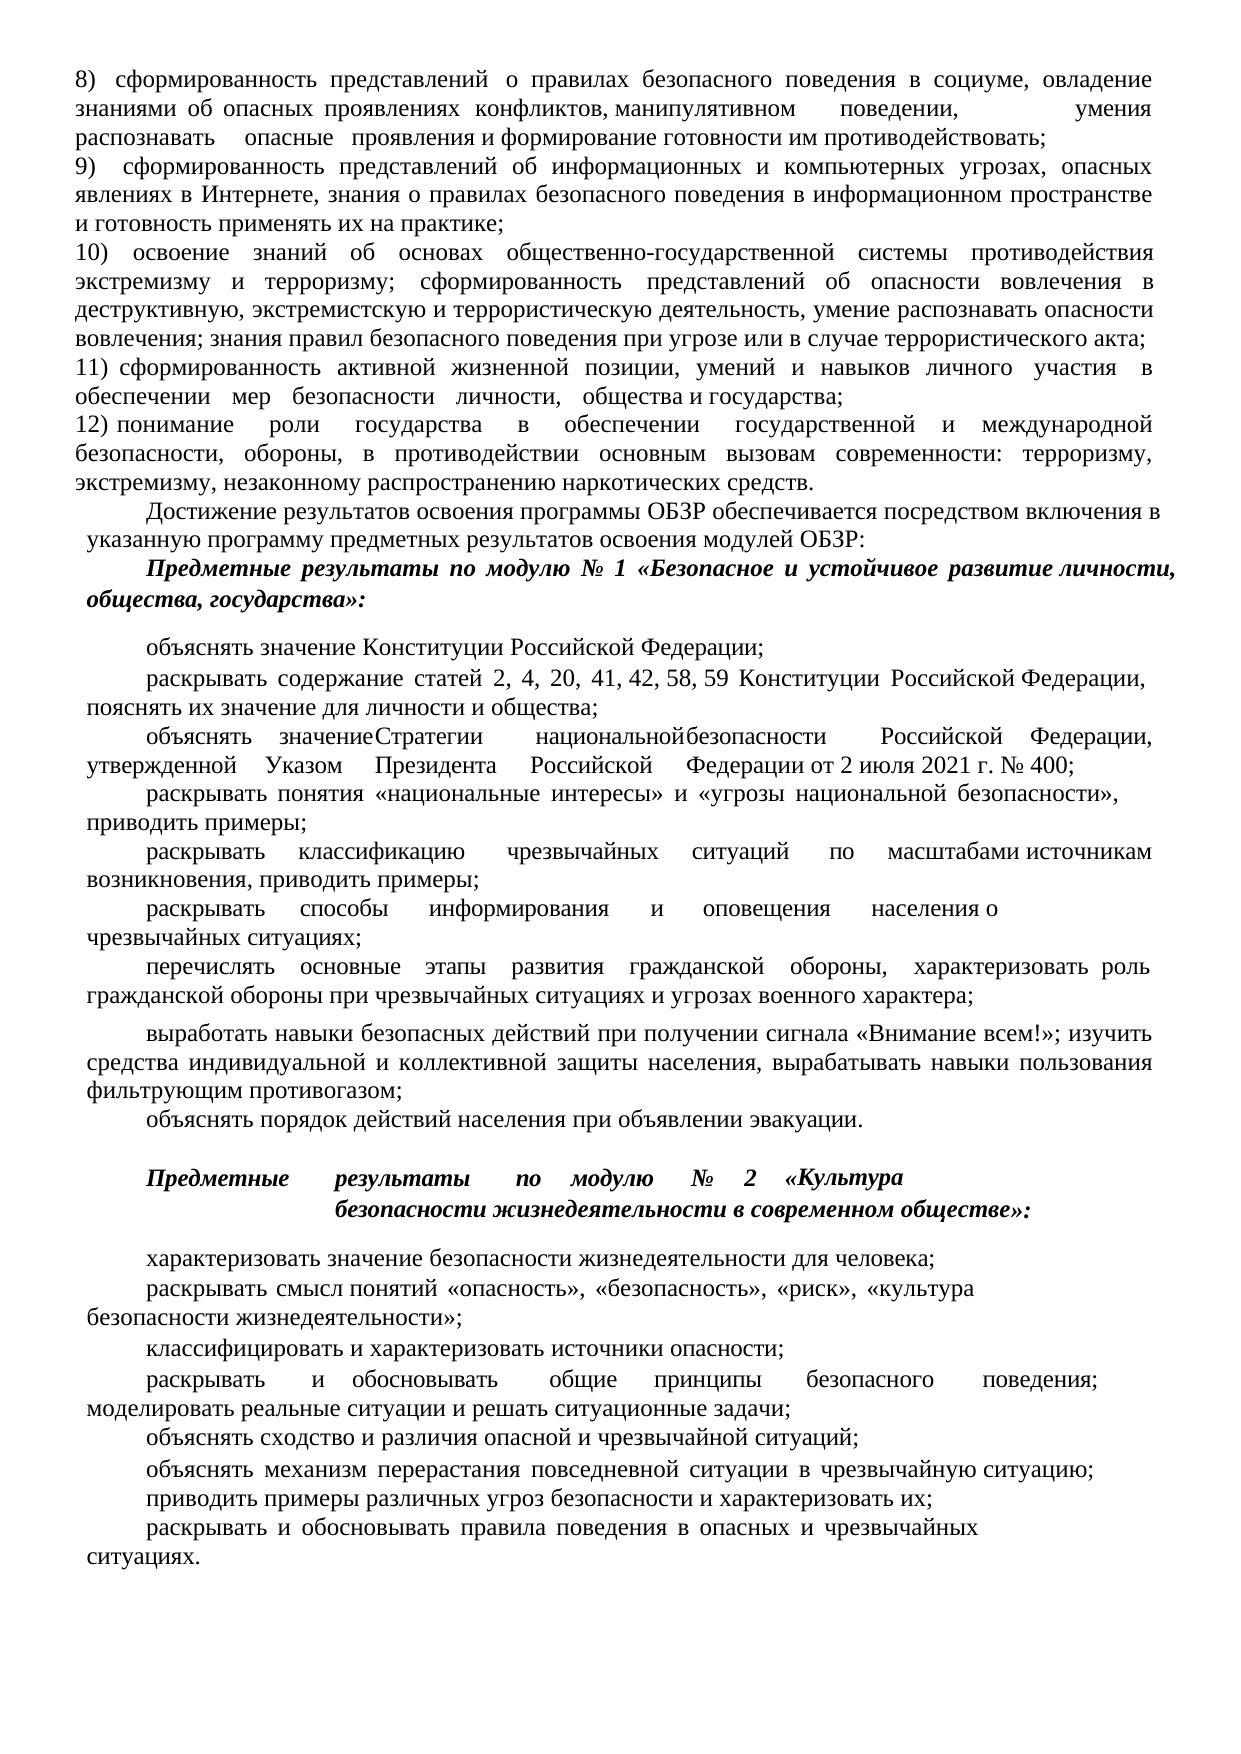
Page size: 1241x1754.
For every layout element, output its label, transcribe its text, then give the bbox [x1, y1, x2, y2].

list понимание роли государства в обеспечении государственной и международной безопасности, обороны, в противодействии основным вызовам современности: терроризму, экстремизму, незаконному распространению наркотических средств. [75, 409, 1153, 496]
text выработать навыки безопасных действий при получении сигнала «Внимание всем!»; изучить средства индивидуальной и коллективной защиты населения, вырабатывать навыки пользования фильтрующим противогазом; [86, 1018, 1154, 1104]
list освоение знаний об основах общественно-государственной системы противодействия экстремизму и терроризму; сформированность представлений об опасности вовлечения в деструктивную, экстремистскую и террористическую деятельность, умение распознавать опасности вовлечения; знания правил безопасного поведения при угрозе или в случае террористического акта; [75, 237, 1154, 352]
text раскрывать и обосновывать правила поведения в опасных и чрезвычайных ситуациях. [86, 1512, 1069, 1570]
list сформированность представлений об информационных и компьютерных угрозах, опасных явлениях в Интернете, знания о правилах безопасного поведения в информационном пространстве и готовность применять их на практике; [75, 151, 1153, 237]
text объяснять механизм перерастания повседневной ситуации в чрезвычайную ситуацию; приводить примеры различных угроз безопасности и характеризовать их; [146, 1454, 1196, 1512]
text объяснять значение Конституции Российской Федерации; [146, 632, 1196, 661]
text характеризовать значение безопасности жизнедеятельности для человека; [146, 1243, 1196, 1272]
text раскрывать классификацию чрезвычайных ситуаций по масштабами источникам возникновения, приводить примеры; [86, 836, 1153, 893]
text раскрывать смысл понятий «опасность», «безопасность», «риск», «культура безопасности жизнедеятельности»; [86, 1273, 1069, 1330]
text раскрывать способы информирования и оповещения населения о чрезвычайных ситуациях; [86, 893, 1153, 951]
text перечислять основные этапы развития гражданской обороны, характеризовать роль гражданской обороны при чрезвычайных ситуациях и угрозах военного характера; [86, 951, 1154, 1008]
text раскрывать и обосновывать общие принципы безопасного поведения; моделировать реальные ситуации и решать ситуационные задачи; [86, 1364, 1099, 1422]
text Предметные результаты по модулю № 2 «Культура безопасности жизнедеятельности в современном обществе»: [86, 1162, 1096, 1224]
text Достижение результатов освоения программы ОБЗР обеспечивается посредством включения в указанную программу предметных результатов освоения модулей ОБЗР: [86, 496, 1196, 553]
text раскрывать понятия «национальные интересы» и «угрозы национальной безопасности», приводить примеры; [86, 779, 1196, 836]
text объяснять сходство и различия опасной и чрезвычайной ситуаций; [146, 1422, 1196, 1451]
text объяснять значение Стратегии национальной безопасности Российской Федерации, утвержденной Указом Президента Российской Федерации от 2 июля 2021 г. № 400; [86, 722, 1154, 778]
text Предметные результаты по модулю № 1 «Безопасное и устойчивое развитие личности, общества, государства»: [86, 553, 1196, 613]
text объяснять порядок действий населения при объявлении эвакуации. [146, 1104, 1196, 1133]
list сформированность представлений о правилах безопасного поведения в социуме, овладение знаниями об опасных проявлениях конфликтов, манипулятивном поведении, умения распознавать опасные проявления и формирование готовности им противодействовать; [75, 64, 1153, 151]
text классифицировать и характеризовать источники опасности; [146, 1333, 1196, 1362]
text раскрывать содержание статей 2, 4, 20, 41, 42, 58, 59 Конституции Российской Федерации, пояснять их значение для личности и общества; [86, 663, 1196, 721]
list сформированность активной жизненной позиции, умений и навыков личного участия в обеспечении мер безопасности личности, общества и государства; [75, 352, 1153, 409]
